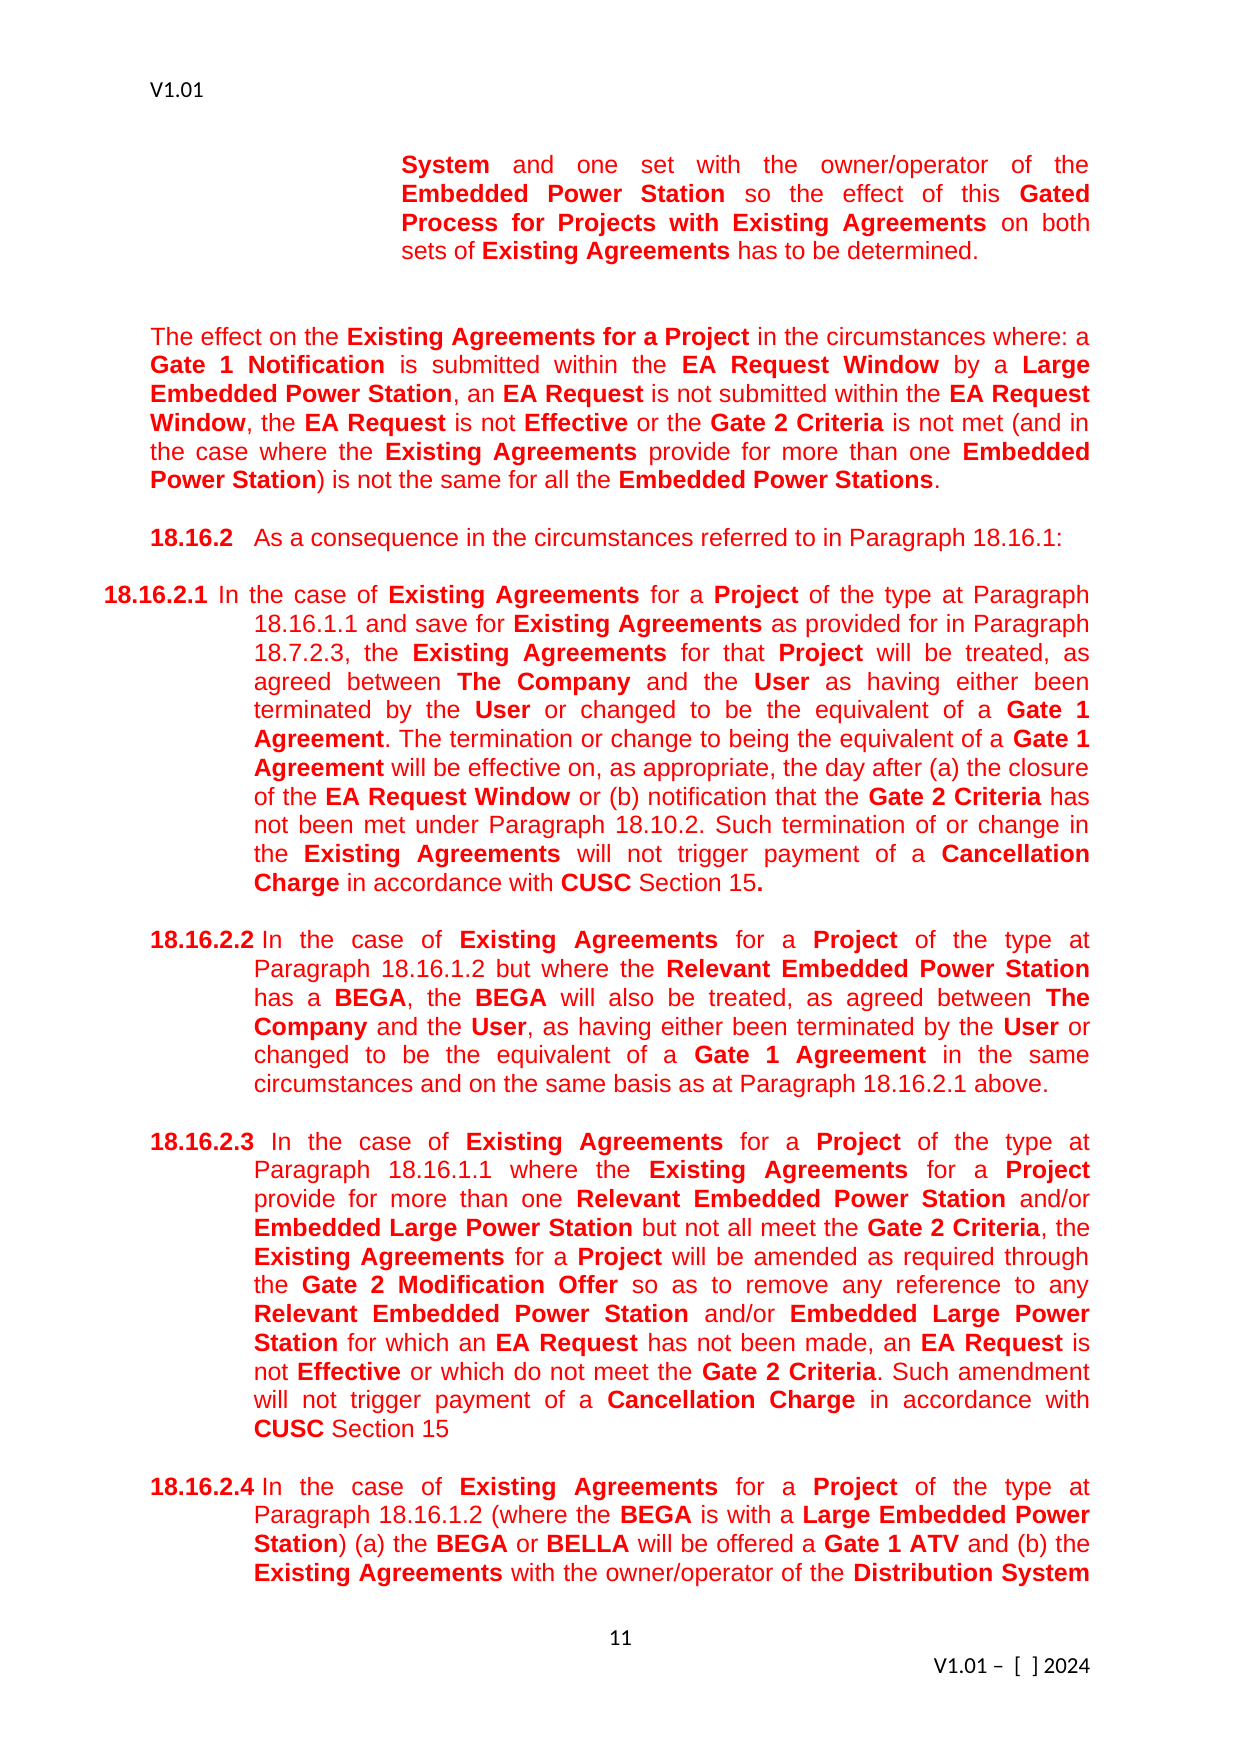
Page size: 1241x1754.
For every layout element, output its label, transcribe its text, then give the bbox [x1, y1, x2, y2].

text 18.16.2 As a consequence in the circumstances referred to in Paragraph 18.16.1: [150, 523, 1090, 552]
text 18.16.2.1 In the case of Existing Agreements for a Project of the type at Paragraph 18.16.1.1 and save for Existing Agreements as provided for in Paragraph 18.7.2.3, the Existing Agreements for that Project will be treated, as agreed between The Company and the User as having either been terminated by the User or changed to be the equivalent of a Gate 1 Agreement. The termination or change to being the equivalent of a Gate 1 Agreement will be effective on, as appropriate, the day after (a) the closure of the EA Request Window or (b) notification that the Gate 2 Criteria has not been met under Paragraph 18.10.2. Such termination of or change in the Existing Agreements will not trigger payment of a Cancellation Charge in accordance with CUSC Section 15. [103, 581, 1090, 897]
text 18.16.2.2 In the case of Existing Agreements for a Project of the type at Paragraph 18.16.1.2 but where the Relevant Embedded Power Station has a BEGA, the BEGA will also be treated, as agreed between The Company and the User, as having either been terminated by the User or changed to be the equivalent of a Gate 1 Agreement in the same circumstances and on the same basis as at Paragraph 18.16.2.1 above. [150, 926, 1090, 1098]
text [283, 150, 1090, 265]
text 18.16.2.3 In the case of Existing Agreements for a Project of the type at Paragraph 18.16.1.1 where the Existing Agreements for a Project provide for more than one Relevant Embedded Power Station and/or Embedded Large Power Station but not all meet the Gate 2 Criteria, the Existing Agreements for a Project will be amended as required through the Gate 2 Modification Offer so as to remove any reference to any Relevant Embedded Power Station and/or Embedded Large Power Station for which an EA Request has not been made, an EA Request is not Effective or which do not meet the Gate 2 Criteria. Such amendment will not trigger payment of a Cancellation Charge in accordance with CUSC Section 15 [150, 1127, 1090, 1443]
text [150, 1472, 1090, 1587]
text The effect on the Existing Agreements for a Project in the circumstances where: a Gate 1 Notification is submitted within the EA Request Window by a Large Embedded Power Station, an EA Request is not submitted within the EA Request Window, the EA Request is not Effective or the Gate 2 Criteria is not met (and in the case where the Existing Agreements provide for more than one Embedded Power Station) is not the same for all the Embedded Power Stations. [150, 322, 1090, 494]
